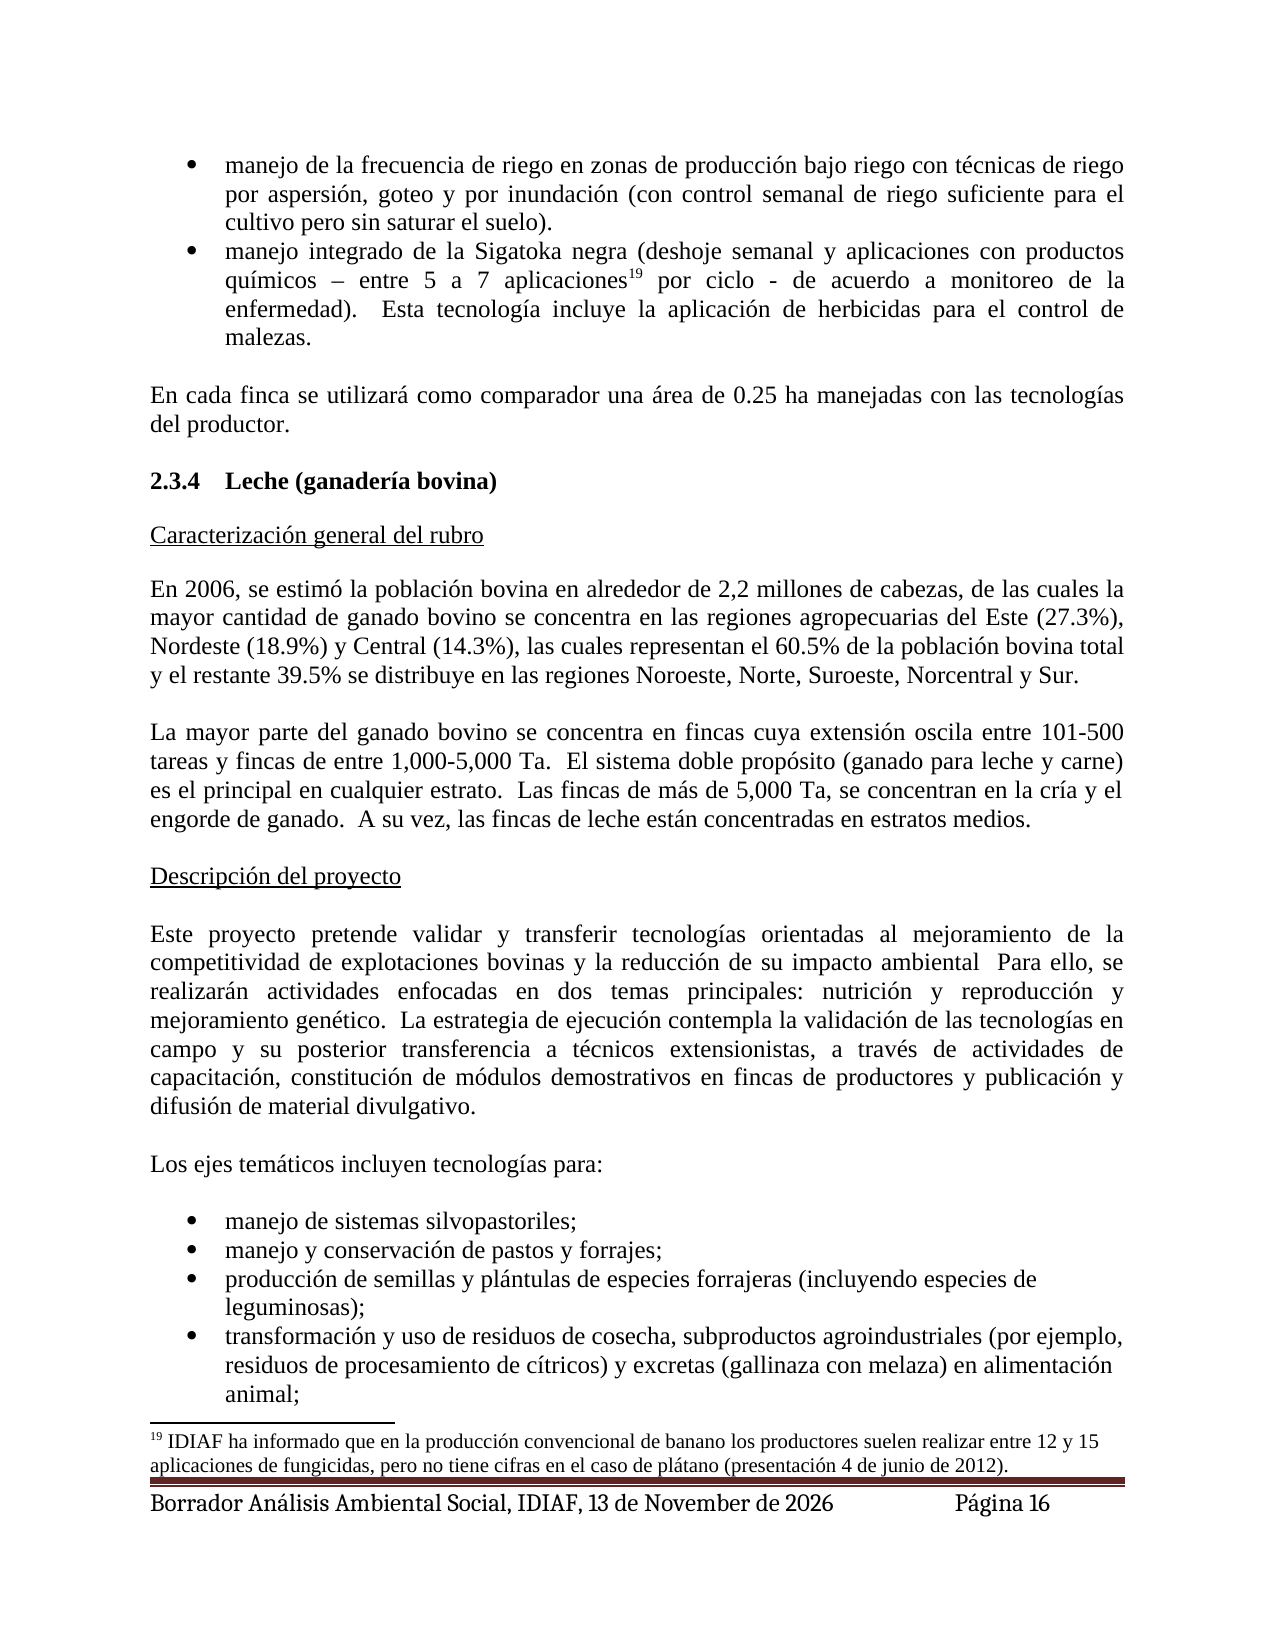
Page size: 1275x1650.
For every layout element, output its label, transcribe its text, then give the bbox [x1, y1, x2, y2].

list Descripción del proyecto [150, 861, 1125, 890]
list La mayor parte del ganado bovino se concentra en fincas cuya extensión oscila entre 101-500 tareas y fincas de entre 1,000-5,000 Ta. El sistema doble propósito (ganado para leche y carne) es el principal en cualquier estrato. Las fincas de más de 5,000 Ta, se concentran en la cría y el engorde de ganado. A su vez, las fincas de leche están concentradas en estratos medios. [150, 717, 1125, 832]
list Los ejes temáticos incluyen tecnologías para: [150, 1149, 1125, 1177]
list Este proyecto pretende validar y transferir tecnologías orientadas al mejoramiento de la competitividad de explotaciones bovinas y la reducción de su impacto ambiental Para ello, se realizarán actividades enfocadas en dos temas principales: nutrición y reproducción y mejoramiento genético. La estrategia de ejecución contempla la validación de las tecnologías en campo y su posterior transferencia a técnicos extensionistas, a través de actividades de capacitación, constitución de módulos demostrativos en fincas de productores y publicación y difusión de material divulgativo. [150, 919, 1125, 1120]
list En cada finca se utilizará como comparador una área de 0.25 ha manejadas con las tecnologías del productor. [150, 380, 1125, 437]
list Leche (ganadería bovina) [150, 466, 1125, 495]
list producción de semillas y plántulas de especies forrajeras (incluyendo especies de leguminosas); [187, 1264, 1125, 1321]
text Caracterización general del rubro [150, 520, 1125, 549]
text En 2006, se estimó la población bovina en alrededor de 2,2 millones de cabezas, de las cuales la mayor cantidad de ganado bovino se concentra en las regiones agropecuarias del Este (27.3%), Nordeste (18.9%) y Central (14.3%), las cuales representan el 60.5% de la población bovina total y el restante 39.5% se distribuye en las regiones Noroeste, Norte, Suroeste, Norcentral y Sur. [150, 574, 1125, 689]
list manejo integrado de la Sigatoka negra (deshoje semanal y aplicaciones con productos químicos – entre 5 a 7 aplicaciones por ciclo - de acuerdo a monitoreo de la enfermedad). Esta tecnología incluye la aplicación de herbicidas para el control de malezas. [187, 236, 1125, 351]
list transformación y uso de residuos de cosecha, subproductos agroindustriales (por ejemplo, residuos de procesamiento de cítricos) y excretas (gallinaza con melaza) en alimentación animal; [187, 1321, 1125, 1407]
list manejo de la frecuencia de riego en zonas de producción bajo riego con técnicas de riego por aspersión, goteo y por inundación (con control semanal de riego suficiente para el cultivo pero sin saturar el suelo). [187, 150, 1125, 236]
list manejo y conservación de pastos y forrajes; [187, 1235, 1125, 1264]
list manejo de sistemas silvopastoriles; [187, 1206, 1125, 1235]
